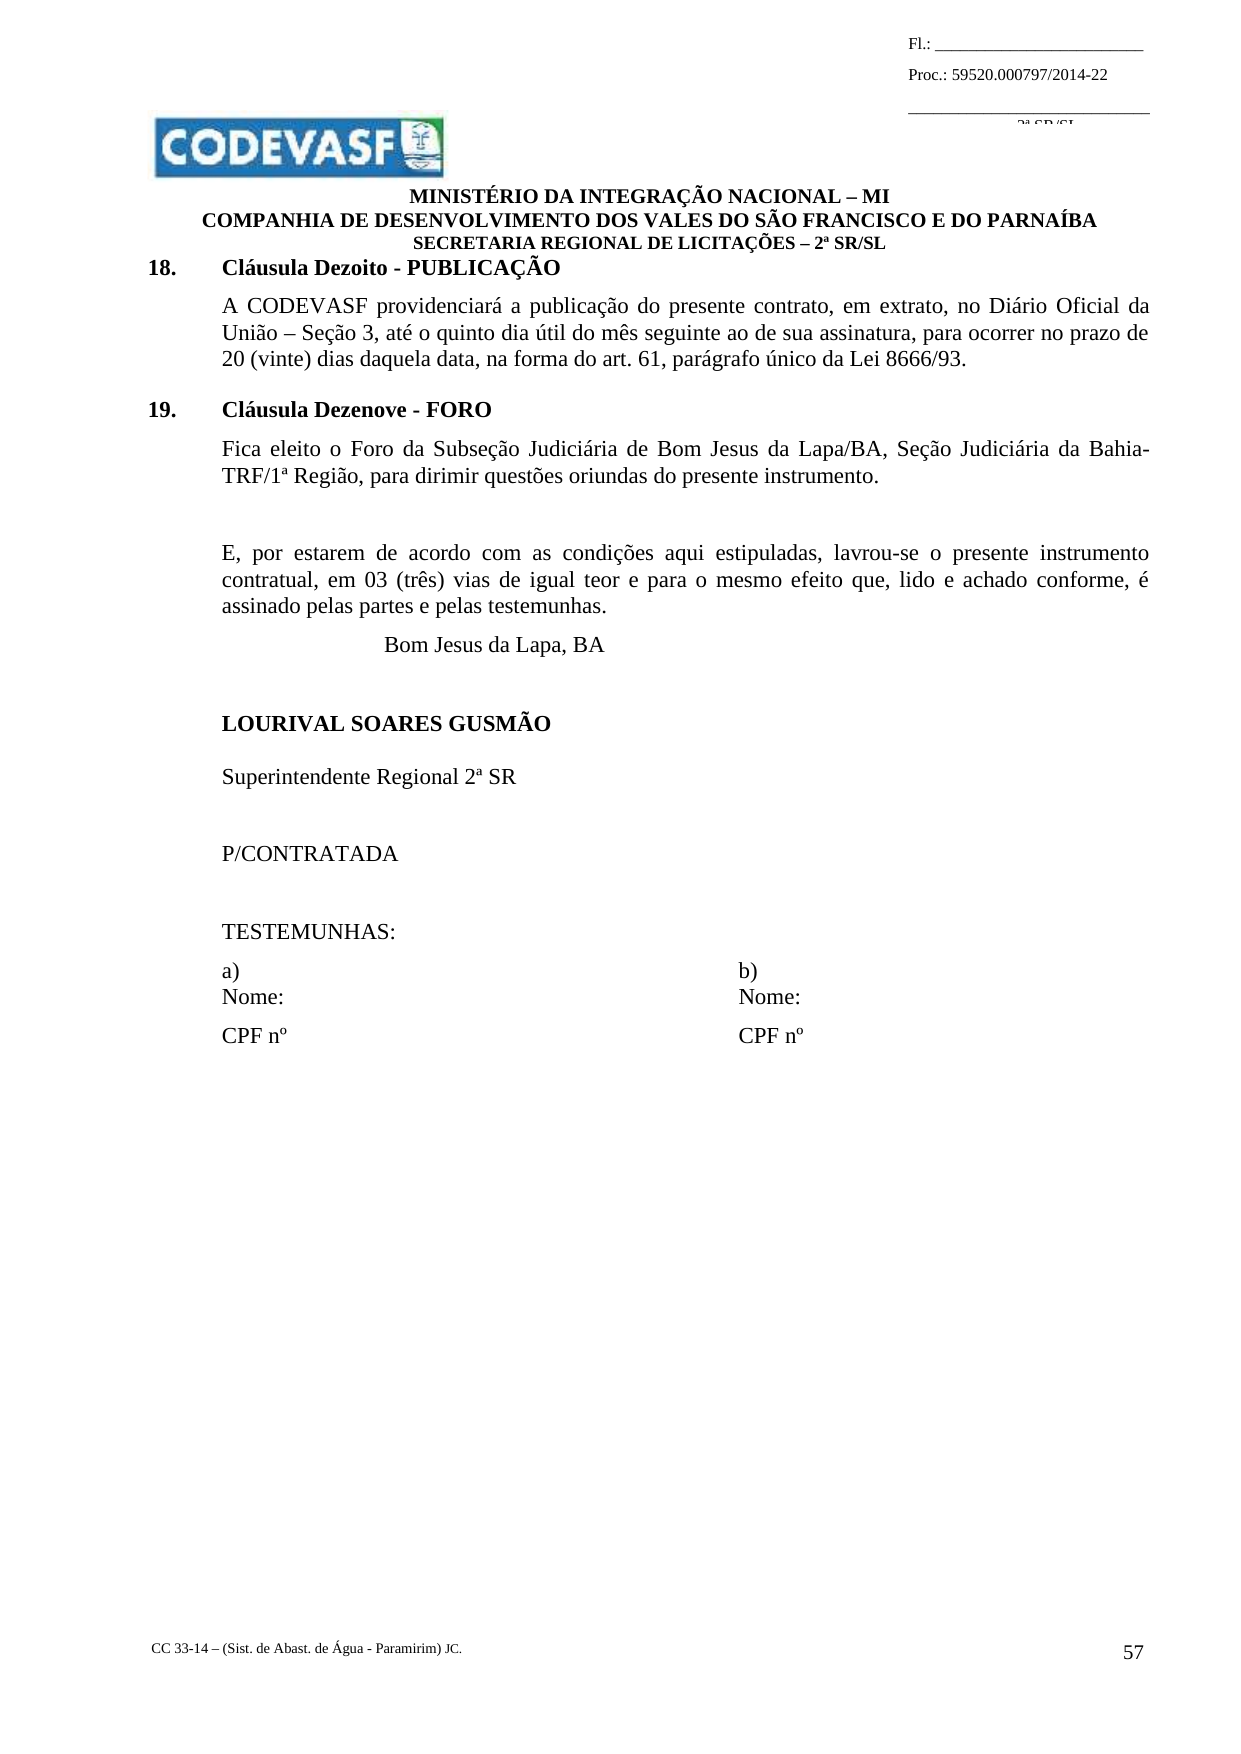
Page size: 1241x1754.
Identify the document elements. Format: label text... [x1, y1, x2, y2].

list Cláusula Dezenove - FORO [148, 396, 1152, 423]
subtitle CPF nº CPF nº [222, 1022, 1152, 1048]
text E, por estarem de acordo com as condições aqui estipuladas, lavrou-se o presente instrumento contratual, em 03 (três) vias de igual teor e para o mesmo efeito que, lido e achado conforme, é assinado pelas partes e pelas testemunhas. [221, 539, 1152, 618]
text A CODEVASF providenciará a publicação do presente contrato, em extrato, no Diário Oficial da União – Seção 3, até o quinto dia útil do mês seguinte ao de sua assinatura, para ocorrer no prazo de 20 (vinte) dias daquela data, na forma do art. 61, parágrafo único da Lei 8666/93. [222, 292, 1152, 371]
text Bom Jesus da Lapa, BA [148, 631, 1152, 657]
text a) b) [222, 957, 1152, 983]
text Fica eleito o Foro da Subseção Judiciária de Bom Jesus da Lapa/BA, Seção Judiciária da Bahia-TRF/1ª Região, para dirimir questões oriundas do presente instrumento. [222, 435, 1152, 488]
picture [147, 110, 450, 184]
text Nome: Nome: [222, 983, 1152, 1010]
list Cláusula Dezoito - PUBLICAÇÃO [148, 253, 1152, 280]
text LOURIVAL SOARES GUSMÃO [222, 710, 1152, 736]
text TESTEMUNHAS: [222, 918, 1152, 944]
text Superintendente Regional 2ª SR [222, 763, 1152, 789]
subtitle P/CONTRATADA [222, 840, 1152, 867]
